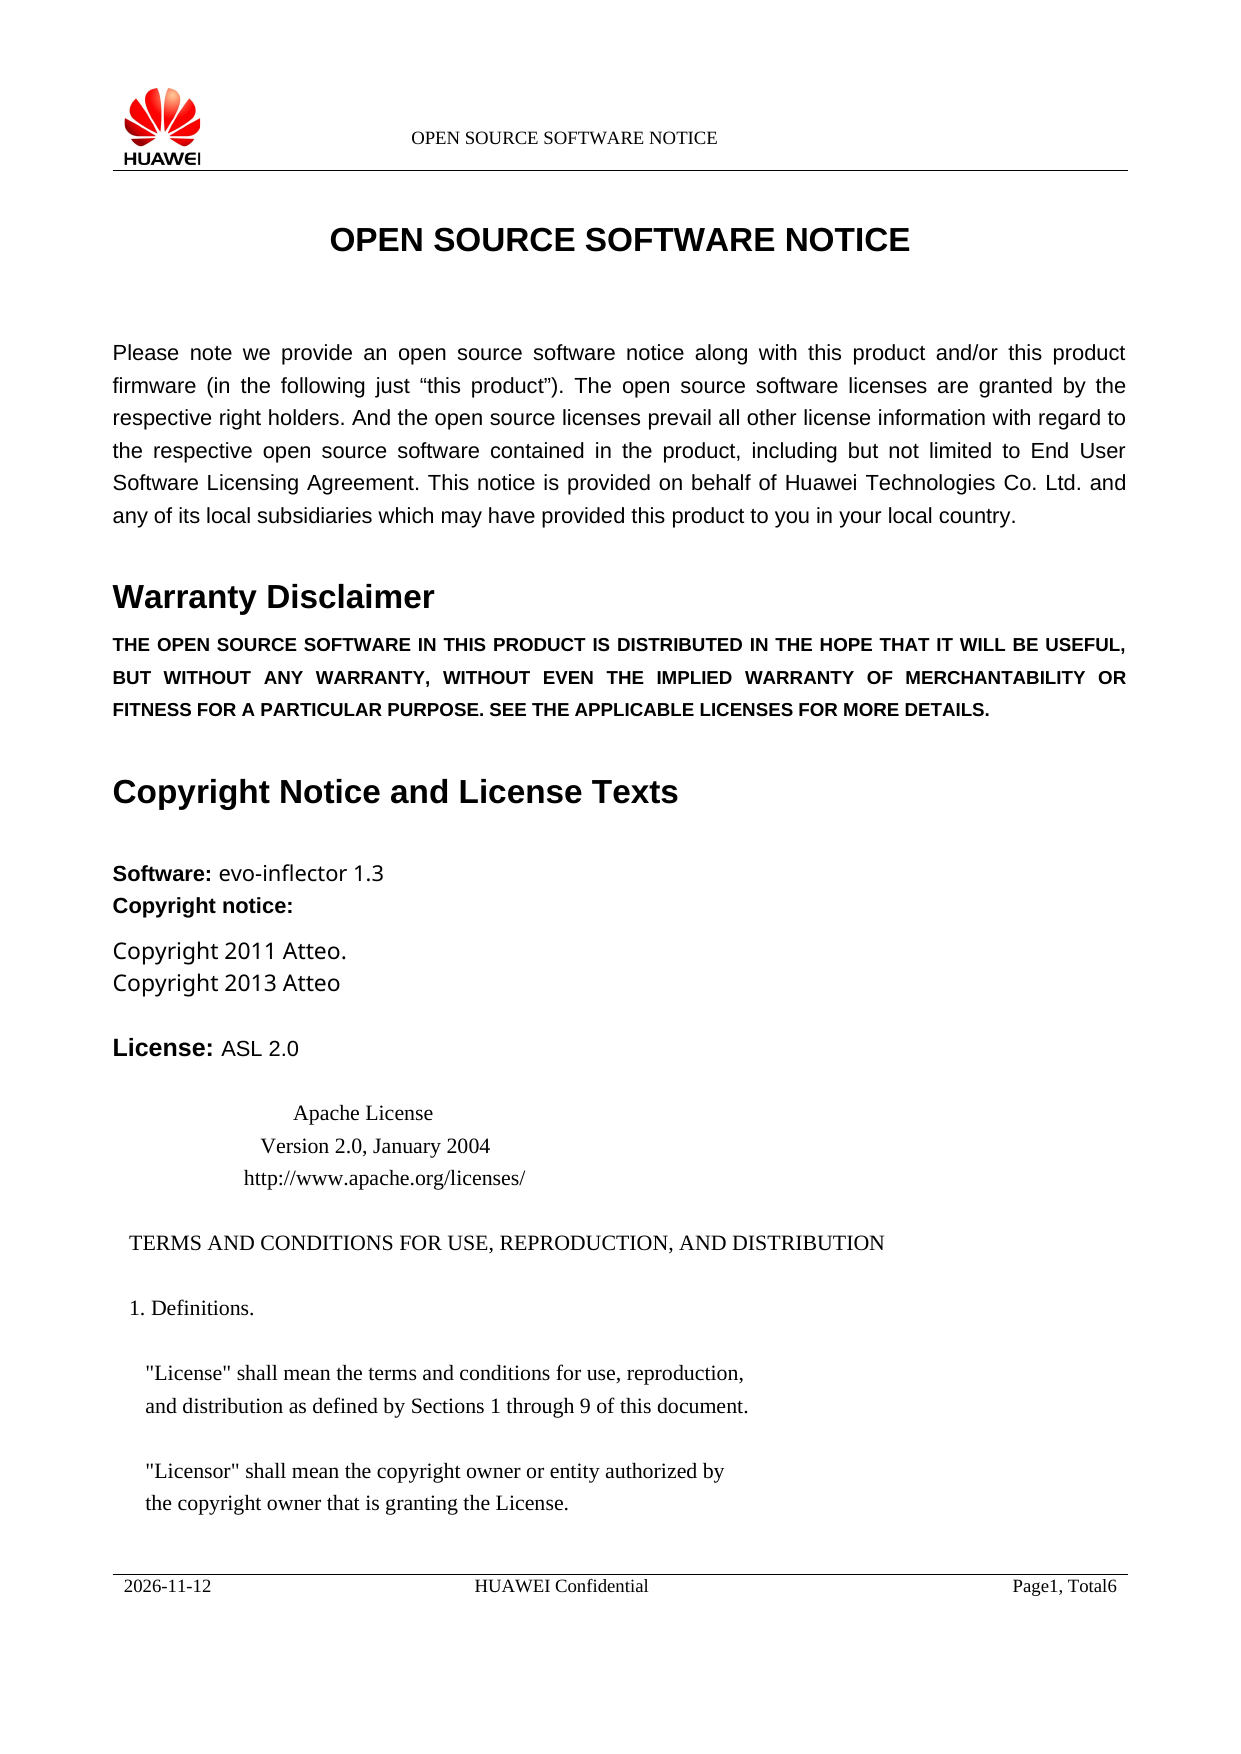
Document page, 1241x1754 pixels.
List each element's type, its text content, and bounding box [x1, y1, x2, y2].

text License: ASL 2.0 [112, 1031, 1128, 1064]
text The open source software in this product is distributed in the hope that it will be useful, but WITHOUT ANY WARRANTY, without even the implied warranty of MERCHANTABILITY or FITNESS FOR A PARTICULAR PURPOSE. See the applicable licenses for more details. [112, 629, 1128, 726]
title Software: evo-inflector 1.3 [112, 856, 1128, 889]
text OPEN SOURCE SOFTWARE NOTICE [112, 206, 1128, 271]
text Please note we provide an open source software notice along with this product and/or this product firmware (in the following just “this product”). The open source software licenses are granted by the respective right holders. And the open source licenses prevail all other license information with regard to the respective open source software contained in the product, including but not limited to End User Software Licensing Agreement. This notice is provided on behalf of Huawei Technologies Co. Ltd. and any of its local subsidiaries which may have provided this product to you in your local country. [112, 336, 1128, 531]
text Warranty Disclaimer [112, 564, 1128, 629]
text Copyright 2011 Atteo. Copyright 2013 Atteo [112, 934, 1128, 1031]
picture [124, 88, 201, 165]
text Copyright notice: [112, 889, 1128, 921]
text Copyright Notice and License Texts [112, 759, 1128, 824]
